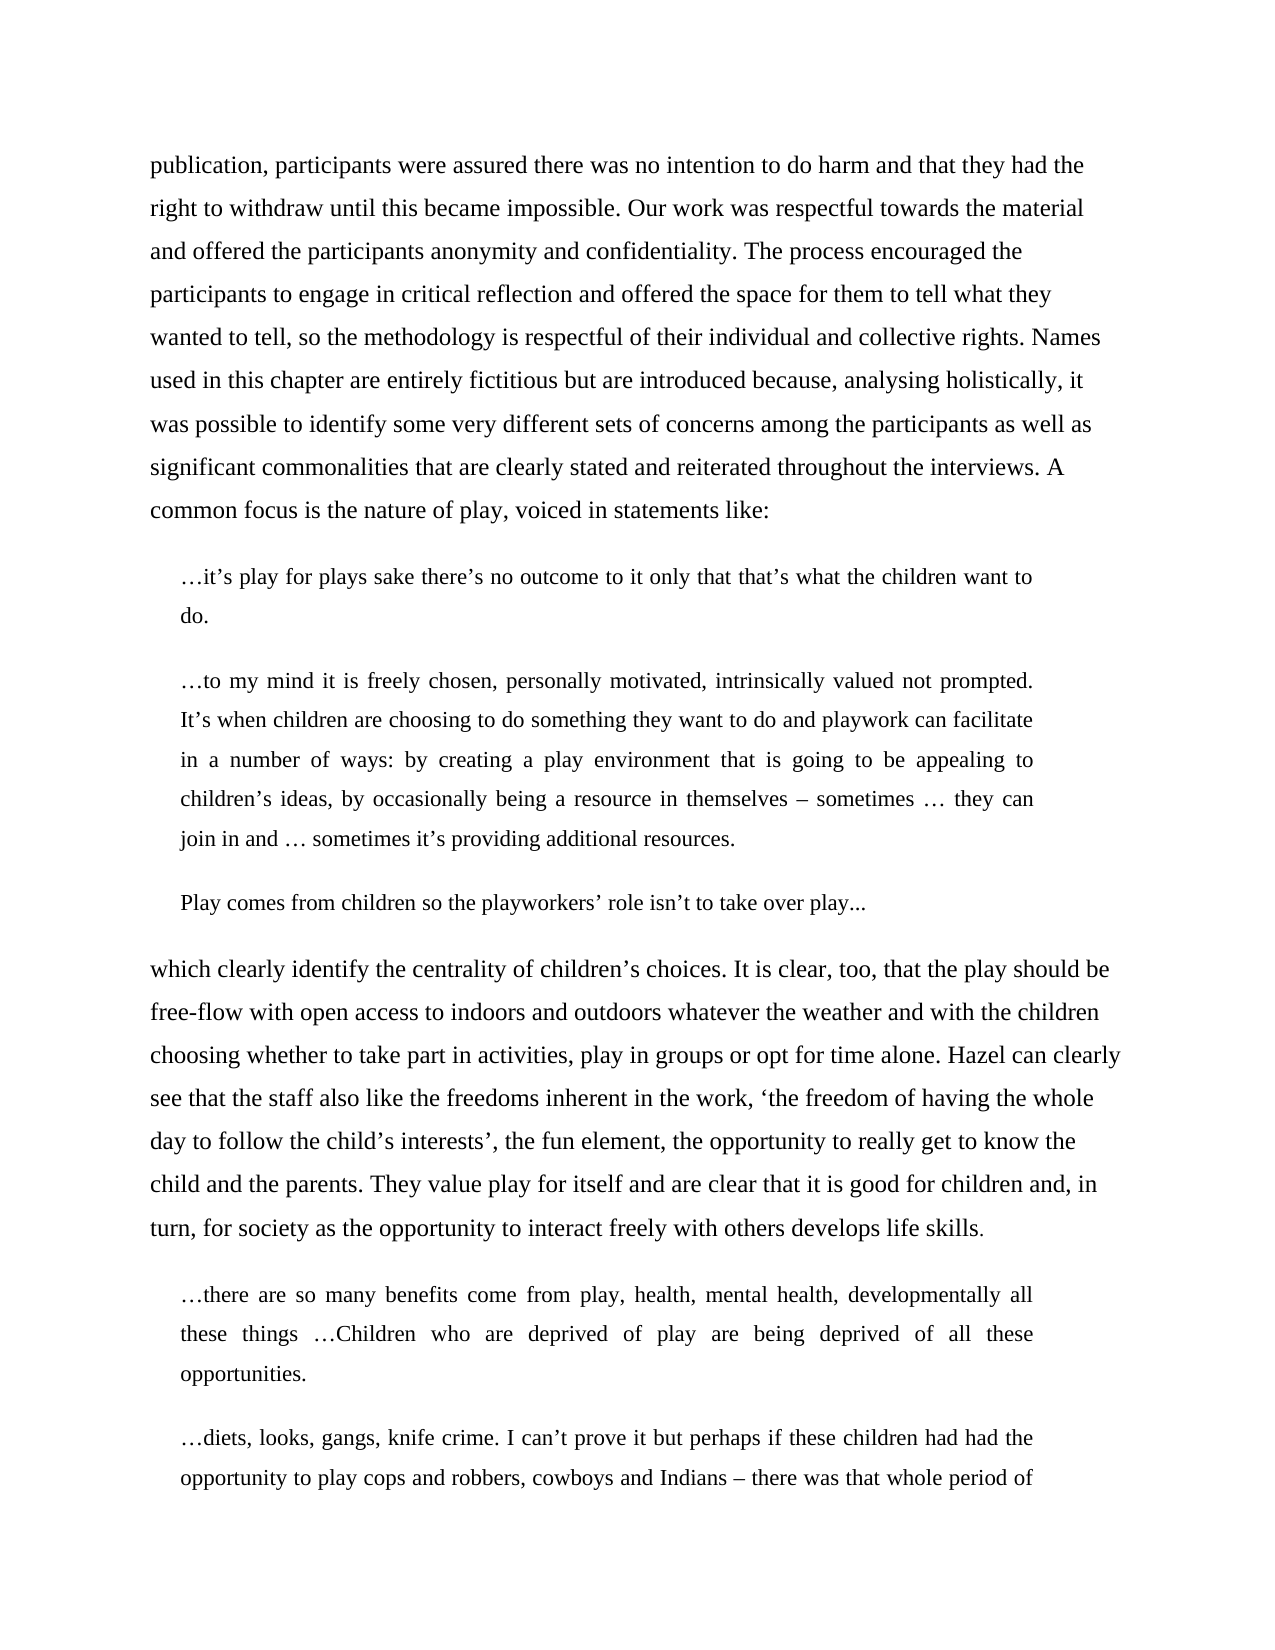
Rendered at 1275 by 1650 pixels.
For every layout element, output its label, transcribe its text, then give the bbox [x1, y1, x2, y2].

text Play comes from children so the playworkers’ role isn’t to take over play... [180, 889, 1035, 916]
text …it’s play for plays sake there’s no outcome to it only that that’s what the children want to do. [180, 563, 1035, 629]
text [180, 1424, 1035, 1490]
text …to my mind it is freely chosen, personally motivated, intrinsically valued not prompted. It’s when children are choosing to do something they want to do and playwork can facilitate in a number of ways: by creating a play environment that is going to be appealing to children’s ideas, by occasionally being a resource in themselves – sometimes … they can join in and … sometimes it’s providing additional resources. [180, 667, 1035, 851]
text which clearly identify the centrality of children’s choices. It is clear, too, that the play should be free-flow with open access to indoors and outdoors whatever the weather and with the children choosing whether to take part in activities, play in groups or opt for time alone. Hazel can clearly see that the staff also like the freedoms inherent in the work, ‘the freedom of having the whole day to follow the child’s interests’, the fun element, the opportunity to really get to know the child and the parents. They value play for itself and are clear that it is good for children and, in turn, for society as the opportunity to interact freely with others develops life skills. [150, 954, 1125, 1241]
text …there are so many benefits come from play, health, mental health, developmentally all these things …Children who are deprived of play are being deprived of all these opportunities. [180, 1281, 1035, 1386]
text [150, 150, 1125, 524]
